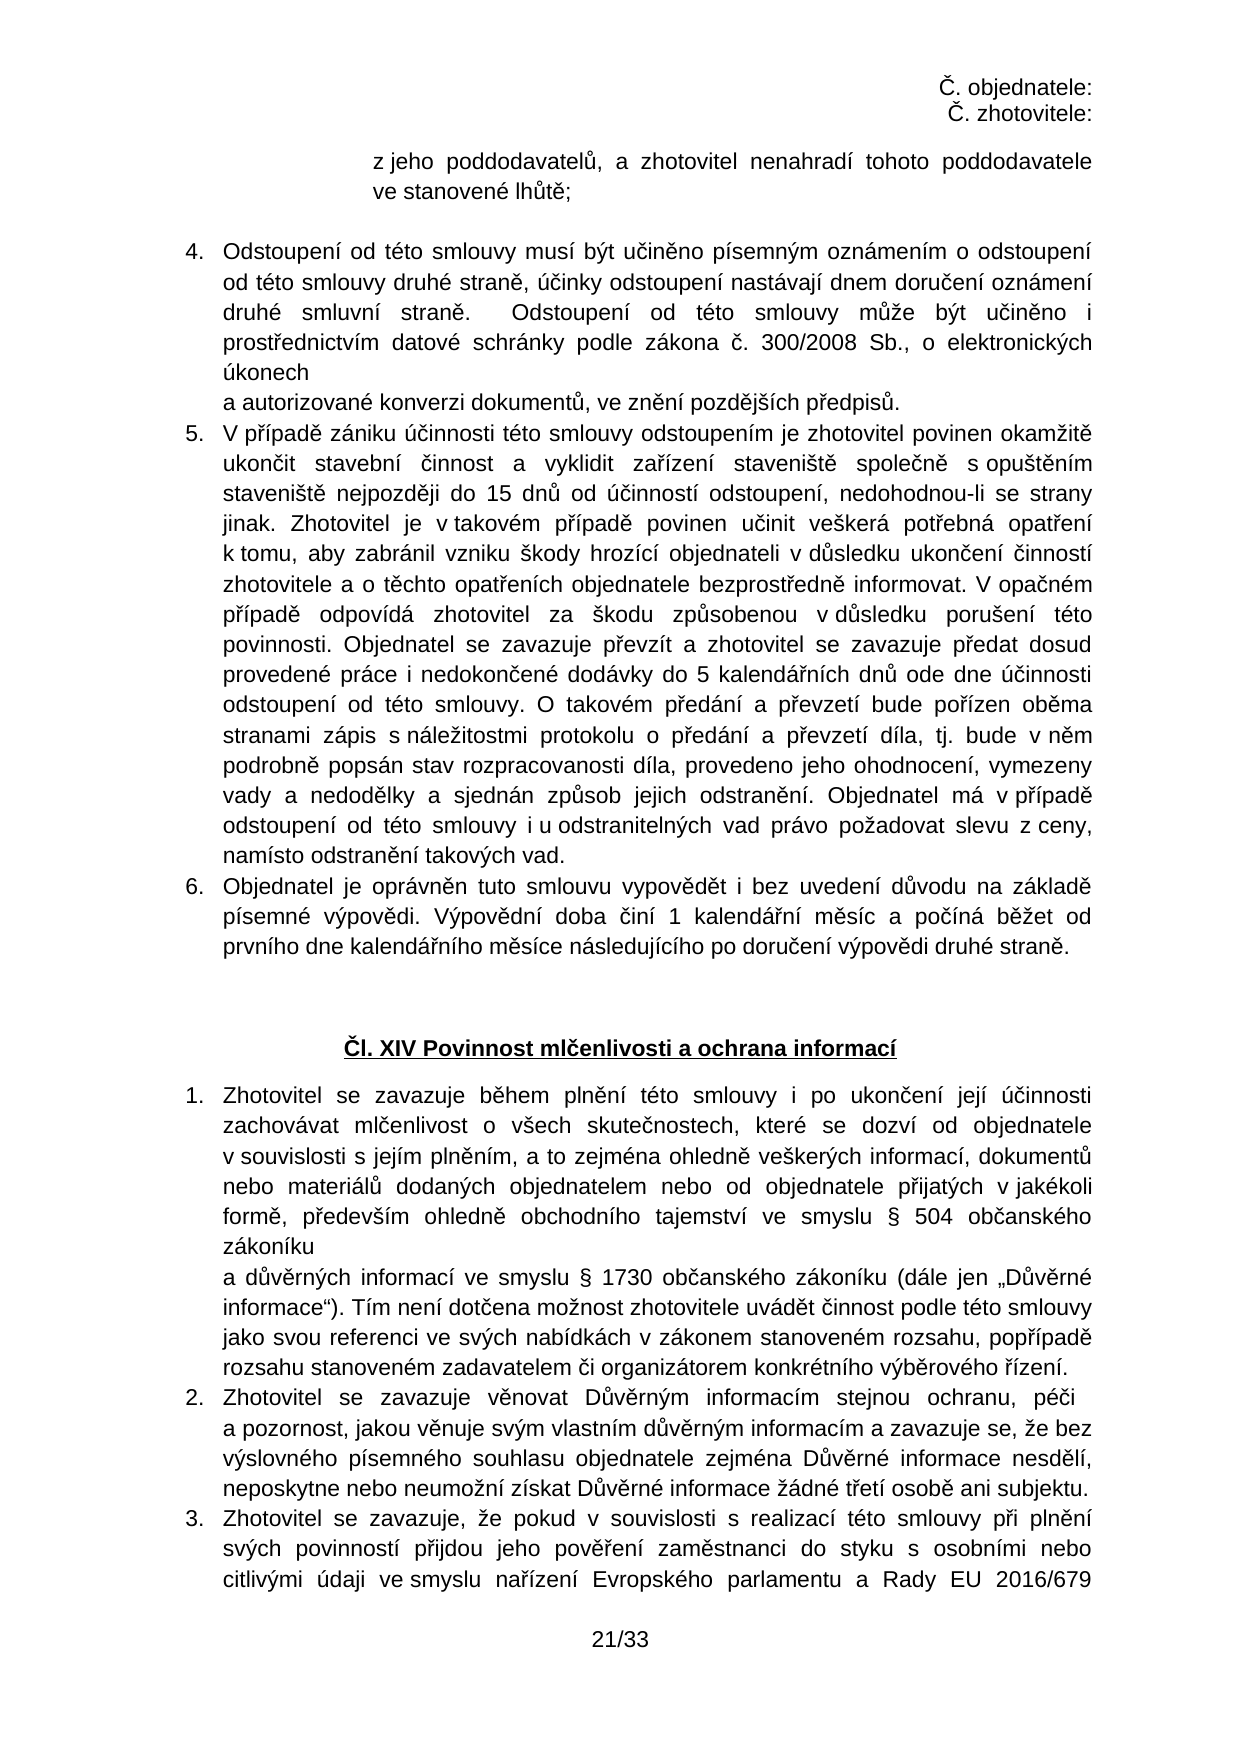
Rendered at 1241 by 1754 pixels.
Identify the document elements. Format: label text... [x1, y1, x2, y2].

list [354, 148, 1093, 204]
list Zhotovitel se zavazuje během plnění této smlouvy i po ukončení její účinnosti zachovávat mlčenlivost o všech skutečnostech, které se dozví od objednatele v souvislosti s jejím plněním, a to zejména ohledně veškerých informací, dokumentů nebo materiálů dodaných objednatelem nebo od objednatele přijatých v jakékoli formě, především ohledně obchodního tajemství ve smyslu § 504 občanského zákoníku a důvěrných informací ve smyslu § 1730 občanského zákoníku (dále jen „Důvěrné informace“). Tím není dotčena možnost zhotovitele uvádět činnost podle této smlouvy jako svou referenci ve svých nabídkách v zákonem stanoveném rozsahu, popřípadě rozsahu stanoveném zadavatelem či organizátorem konkrétního výběrového řízení. [185, 1082, 1093, 1381]
text Čl. XIV Povinnost mlčenlivosti a ochrana informací [148, 1035, 1093, 1061]
list Odstoupení od této smlouvy musí být učiněno písemným oznámením o odstoupení od této smlouvy druhé straně, účinky odstoupení nastávají dnem doručení oznámení druhé smluvní straně. Odstoupení od této smlouvy může být učiněno i prostřednictvím datové schránky podle zákona č. 300/2008 Sb., o elektronických úkonech a autorizované konverzi dokumentů, ve znění pozdějších předpisů. [185, 238, 1093, 416]
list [185, 1505, 1093, 1592]
list V případě zániku účinnosti této smlouvy odstoupením je zhotovitel povinen okamžitě ukončit stavební činnost a vyklidit zařízení staveniště společně s opuštěním staveniště nejpozději do 15 dnů od účinností odstoupení, nedohodnou-li se strany jinak. Zhotovitel je v takovém případě povinen učinit veškerá potřebná opatření k tomu, aby zabránil vzniku škody hrozící objednateli v důsledku ukončení činností zhotovitele a o těchto opatřeních objednatele bezprostředně informovat. V opačném případě odpovídá zhotovitel za škodu způsobenou v důsledku porušení této povinnosti. Objednatel se zavazuje převzít a zhotovitel se zavazuje předat dosud provedené práce i nedokončené dodávky do 5 kalendářních dnů ode dne účinnosti odstoupení od této smlouvy. O takovém předání a převzetí bude pořízen oběma stranami zápis s náležitostmi protokolu o předání a převzetí díla, tj. bude v něm podrobně popsán stav rozpracovanosti díla, provedeno jeho ohodnocení, vymezeny vady a nedodělky a sjednán způsob jejich odstranění. Objednatel má v případě odstoupení od této smlouvy i u odstranitelných vad právo požadovat slevu z ceny, namísto odstranění takových vad. [185, 419, 1093, 869]
list Objednatel je oprávněn tuto smlouvu vypovědět i bez uvedení důvodu na základě písemné výpovědi. Výpovědní doba činí 1 kalendářní měsíc a počíná běžet od prvního dne kalendářního měsíce následujícího po doručení výpovědi druhé straně. [185, 873, 1093, 959]
list Zhotovitel se zavazuje věnovat Důvěrným informacím stejnou ochranu, péči a pozornost, jakou věnuje svým vlastním důvěrným informacím a zavazuje se, že bez výslovného písemného souhlasu objednatele zejména Důvěrné informace nesdělí, neposkytne nebo neumožní získat Důvěrné informace žádné třetí osobě ani subjektu. [185, 1384, 1093, 1501]
